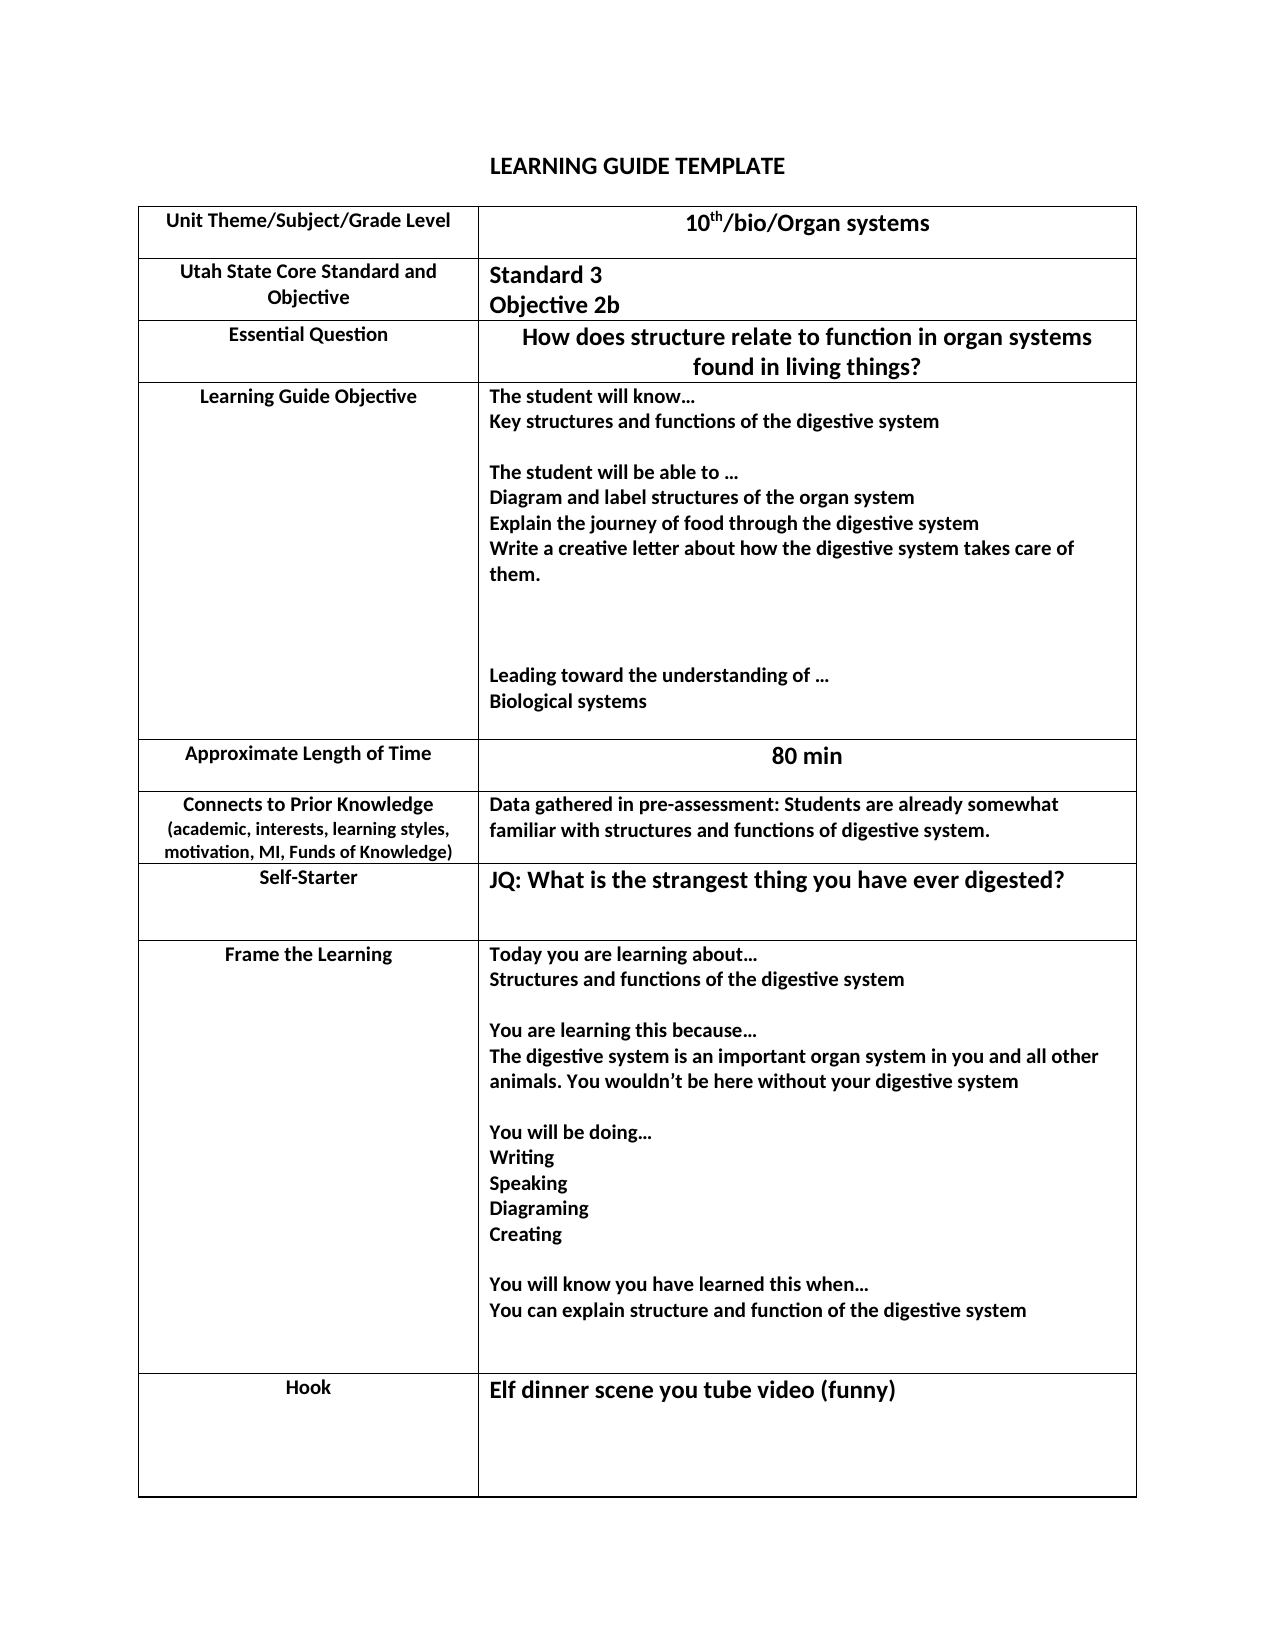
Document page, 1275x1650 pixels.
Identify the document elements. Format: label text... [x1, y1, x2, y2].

table_cell Today you are learning about… Structures and functions of the digestive system You are learning this because… The digestive system is an important organ system in you and all other animals. You wouldn’t be here without your digestive system You will be doing… Writing Speaking Diagraming Creating You will know you have learned this when… You can explain structure and function of the digestive system [479, 941, 1136, 1373]
table_cell Learning Guide Objective [139, 383, 478, 739]
table_cell Essential Question [139, 321, 478, 382]
table_header Unit Theme/Subject/Grade Level [139, 207, 478, 258]
text LEARNING GUIDE TEMPLATE [150, 150, 1125, 181]
table_cell Frame the Learning [139, 941, 478, 1373]
table_header 10th/bio/Organ systems [479, 207, 1136, 258]
table_cell Self-Starter [139, 864, 478, 940]
table_cell 80 min [479, 740, 1136, 791]
table_cell Data gathered in pre-assessment: Students are already somewhat familiar with structures and functions of digestive system. [479, 792, 1136, 863]
table_cell Utah State Core Standard and Objective [139, 259, 478, 320]
table_cell Standard 3 Objective 2b [479, 259, 1136, 320]
table_cell JQ: What is the strangest thing you have ever digested? [479, 864, 1136, 940]
table_cell Connects to Prior Knowledge (academic, interests, learning styles, motivation, MI, Funds of Knowledge) [139, 792, 478, 863]
table_cell Elf dinner scene you tube video (funny) [479, 1374, 1136, 1496]
table_cell Approximate Length of Time [139, 740, 478, 791]
table_cell How does structure relate to function in organ systems found in living things? [479, 321, 1136, 382]
table_cell Hook [139, 1374, 478, 1496]
table_cell The student will know… Key structures and functions of the digestive system The student will be able to … Diagram and label structures of the organ system Explain the journey of food through the digestive system Write a creative letter about how the digestive system takes care of them. Leading toward the understanding of … Biological systems [479, 383, 1136, 739]
